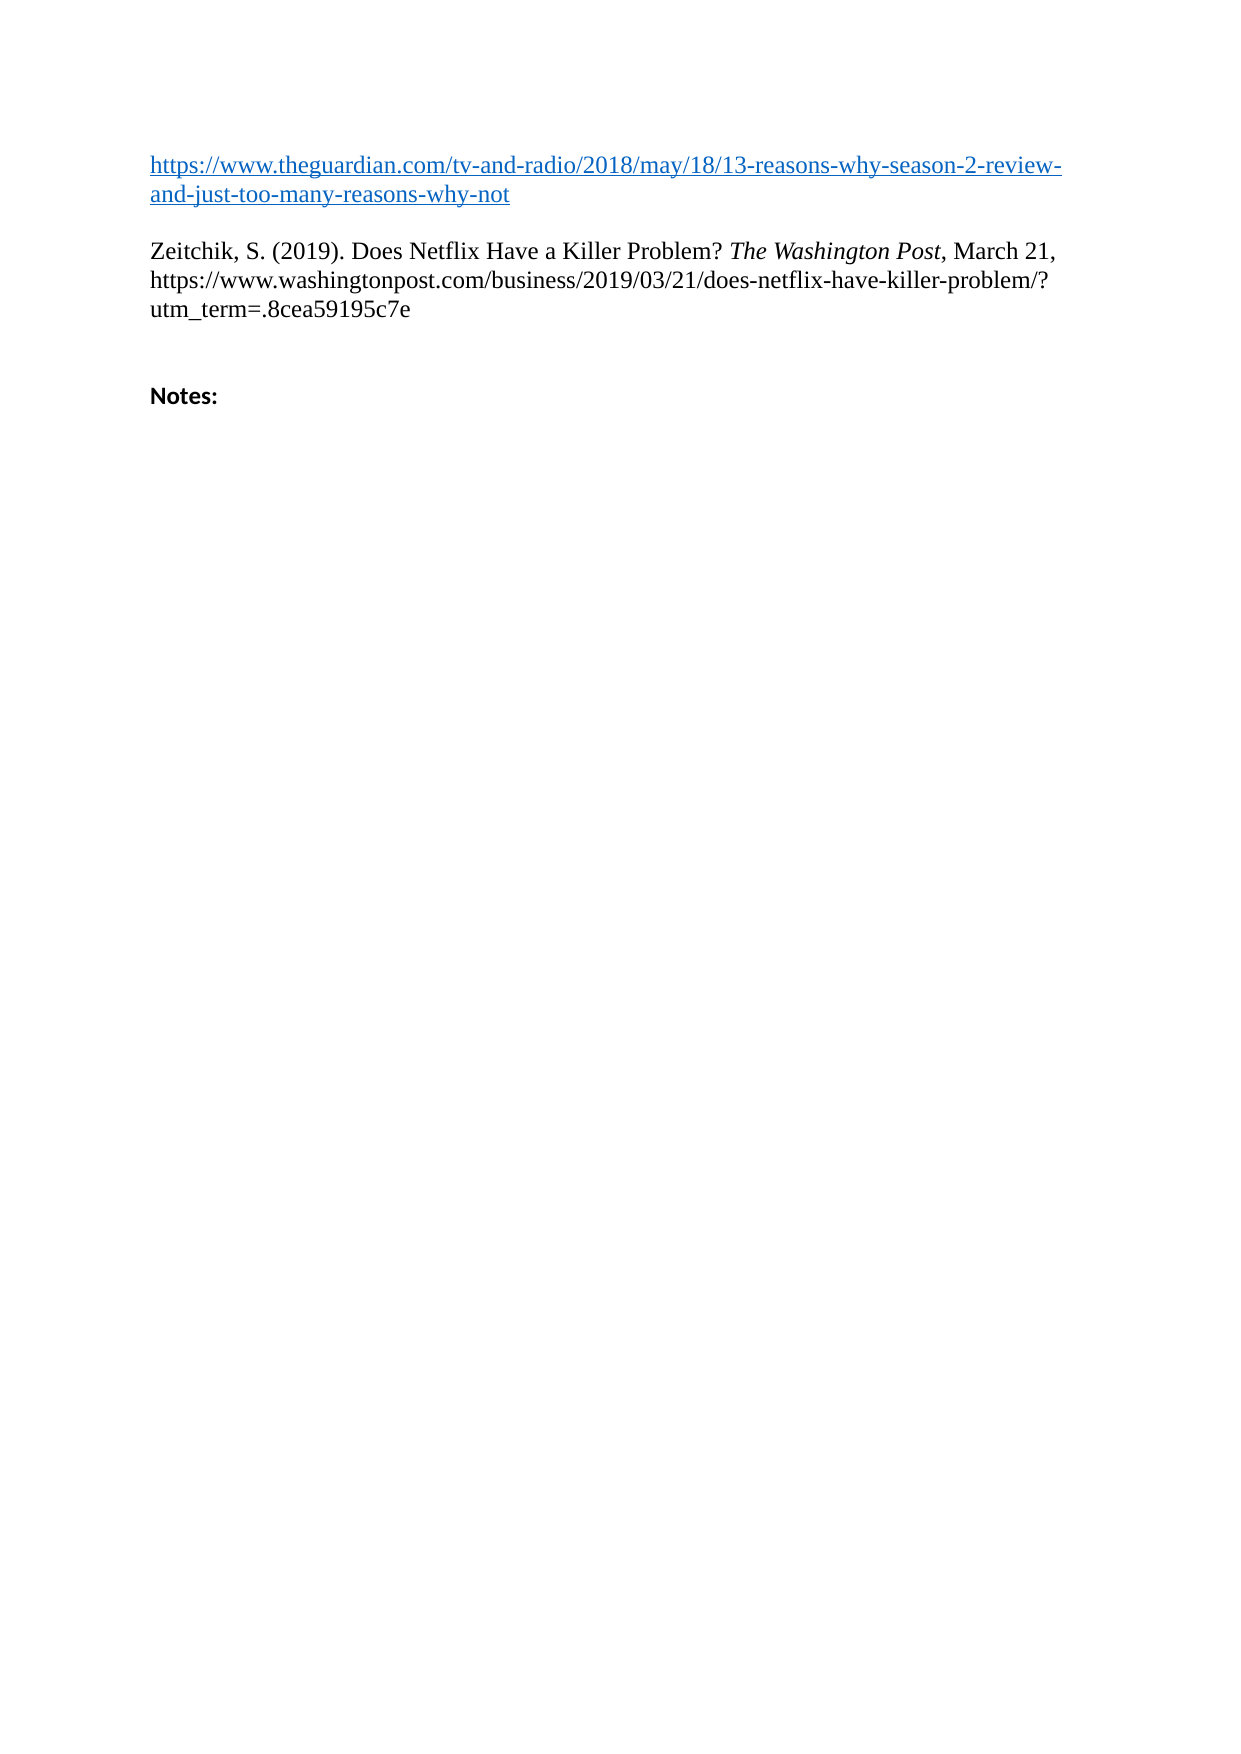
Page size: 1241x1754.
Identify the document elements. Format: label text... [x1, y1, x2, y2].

subtitle Zeitchik, S. (2019). Does Netflix Have a Killer Problem? The Washington Post, March 21, https://www.washingtonpost.com/business/2019/03/21/does-netflix-have-killer-problem/?utm_term=.8cea59195c7e [150, 236, 1090, 322]
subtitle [150, 150, 1090, 207]
text Notes: [150, 380, 1090, 411]
